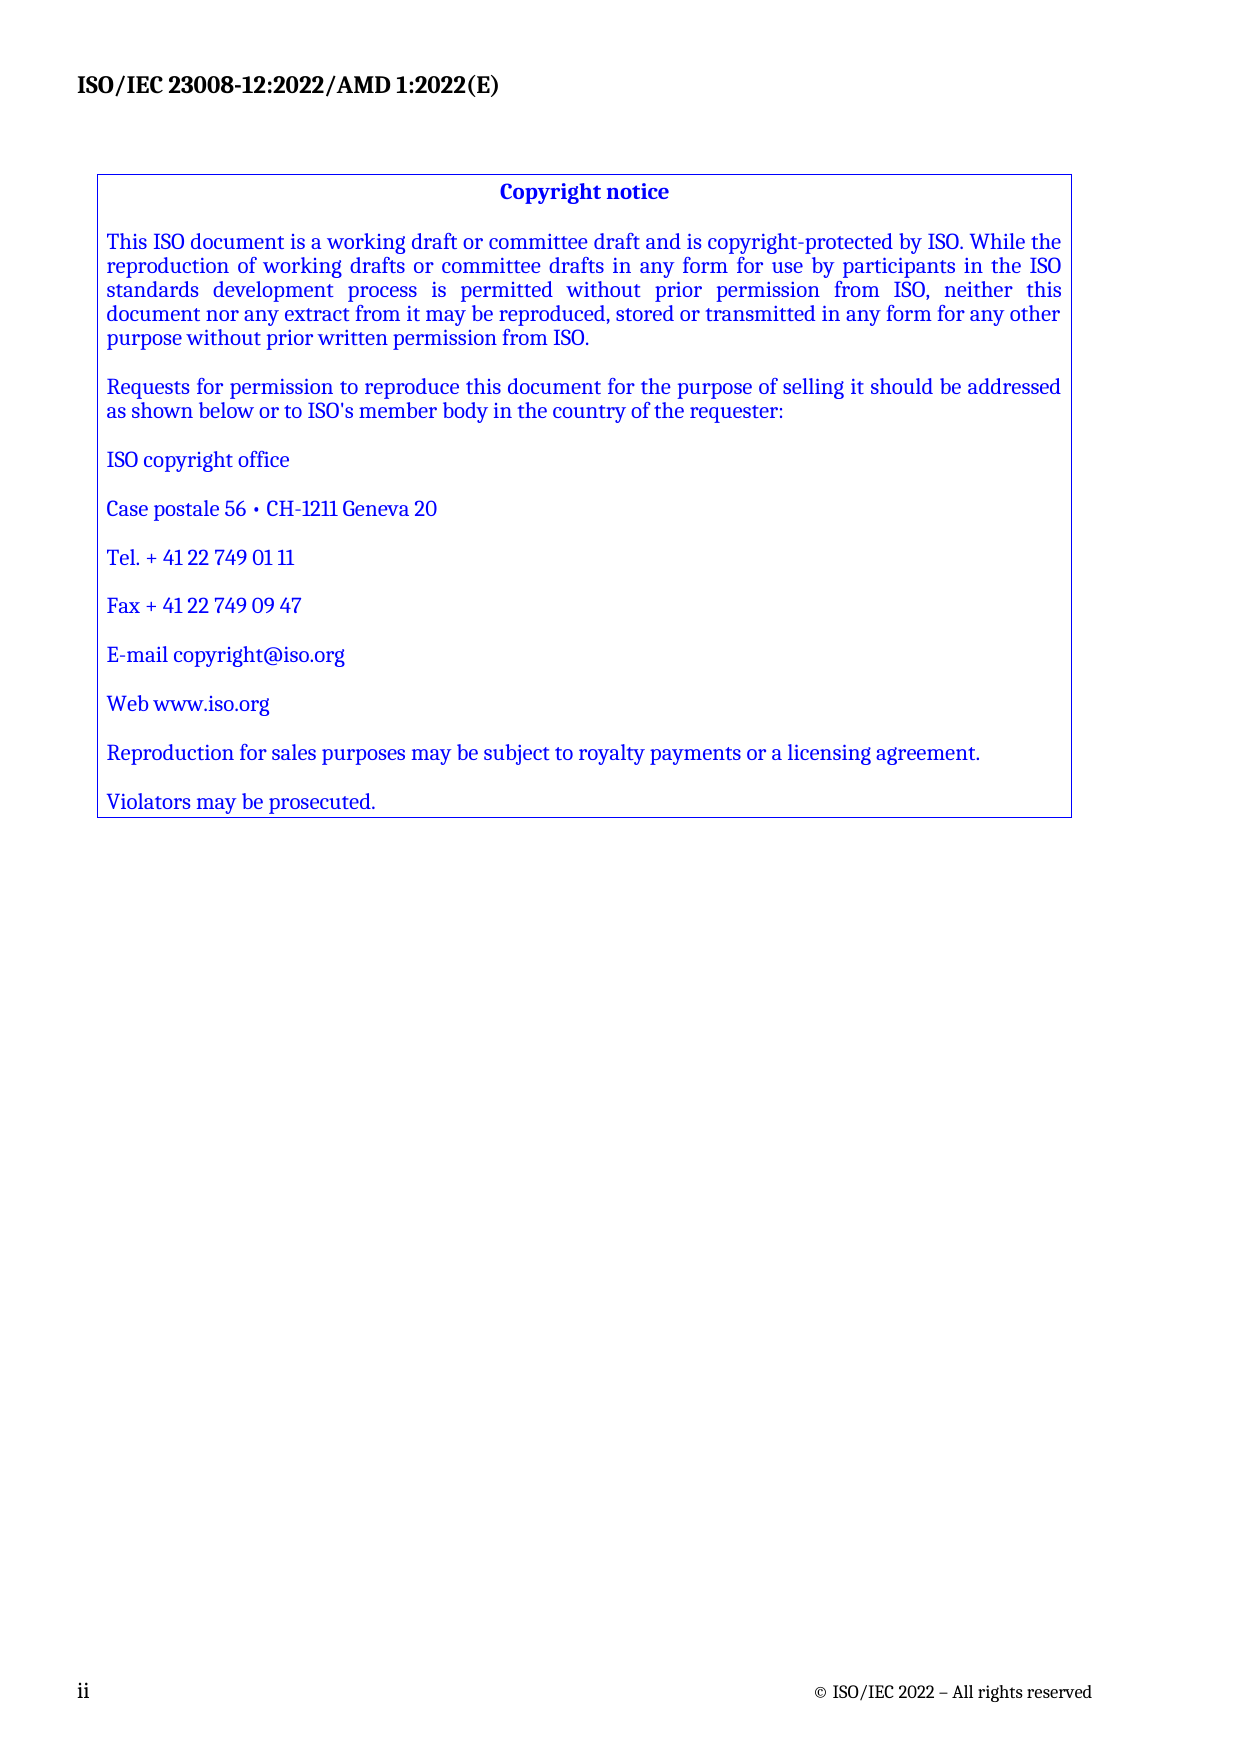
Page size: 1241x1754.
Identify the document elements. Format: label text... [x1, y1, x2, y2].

text Case postale 56 • CH-1211 Geneva 20 [98, 494, 1071, 521]
text Fax + 41 22 749 09 47 [98, 592, 1071, 619]
text ISO copyright office [98, 445, 1071, 472]
text Web www.iso.org [98, 689, 1071, 717]
text Copyright notice [98, 175, 1071, 205]
text E-mail copyright@iso.org [98, 641, 1071, 668]
text Violators may be prosecuted. [98, 787, 1071, 817]
text Tel. + 41 22 749 01 11 [98, 543, 1071, 570]
text Requests for permission to reproduce this document for the purpose of selling it should be addressed as shown below or to ISO's member body in the country of the requester: [98, 372, 1071, 423]
text Reproduction for sales purposes may be subject to royalty payments or a licensing agreement. [98, 738, 1071, 766]
text This ISO document is a working draft or committee draft and is copyright-protected by ISO. While the reproduction of working drafts or committee drafts in any form for use by participants in the ISO standards development process is permitted without prior permission from ISO, neither this document nor any extract from it may be reproduced, stored or transmitted in any form for any other purpose without prior written permission from ISO. [98, 227, 1071, 350]
